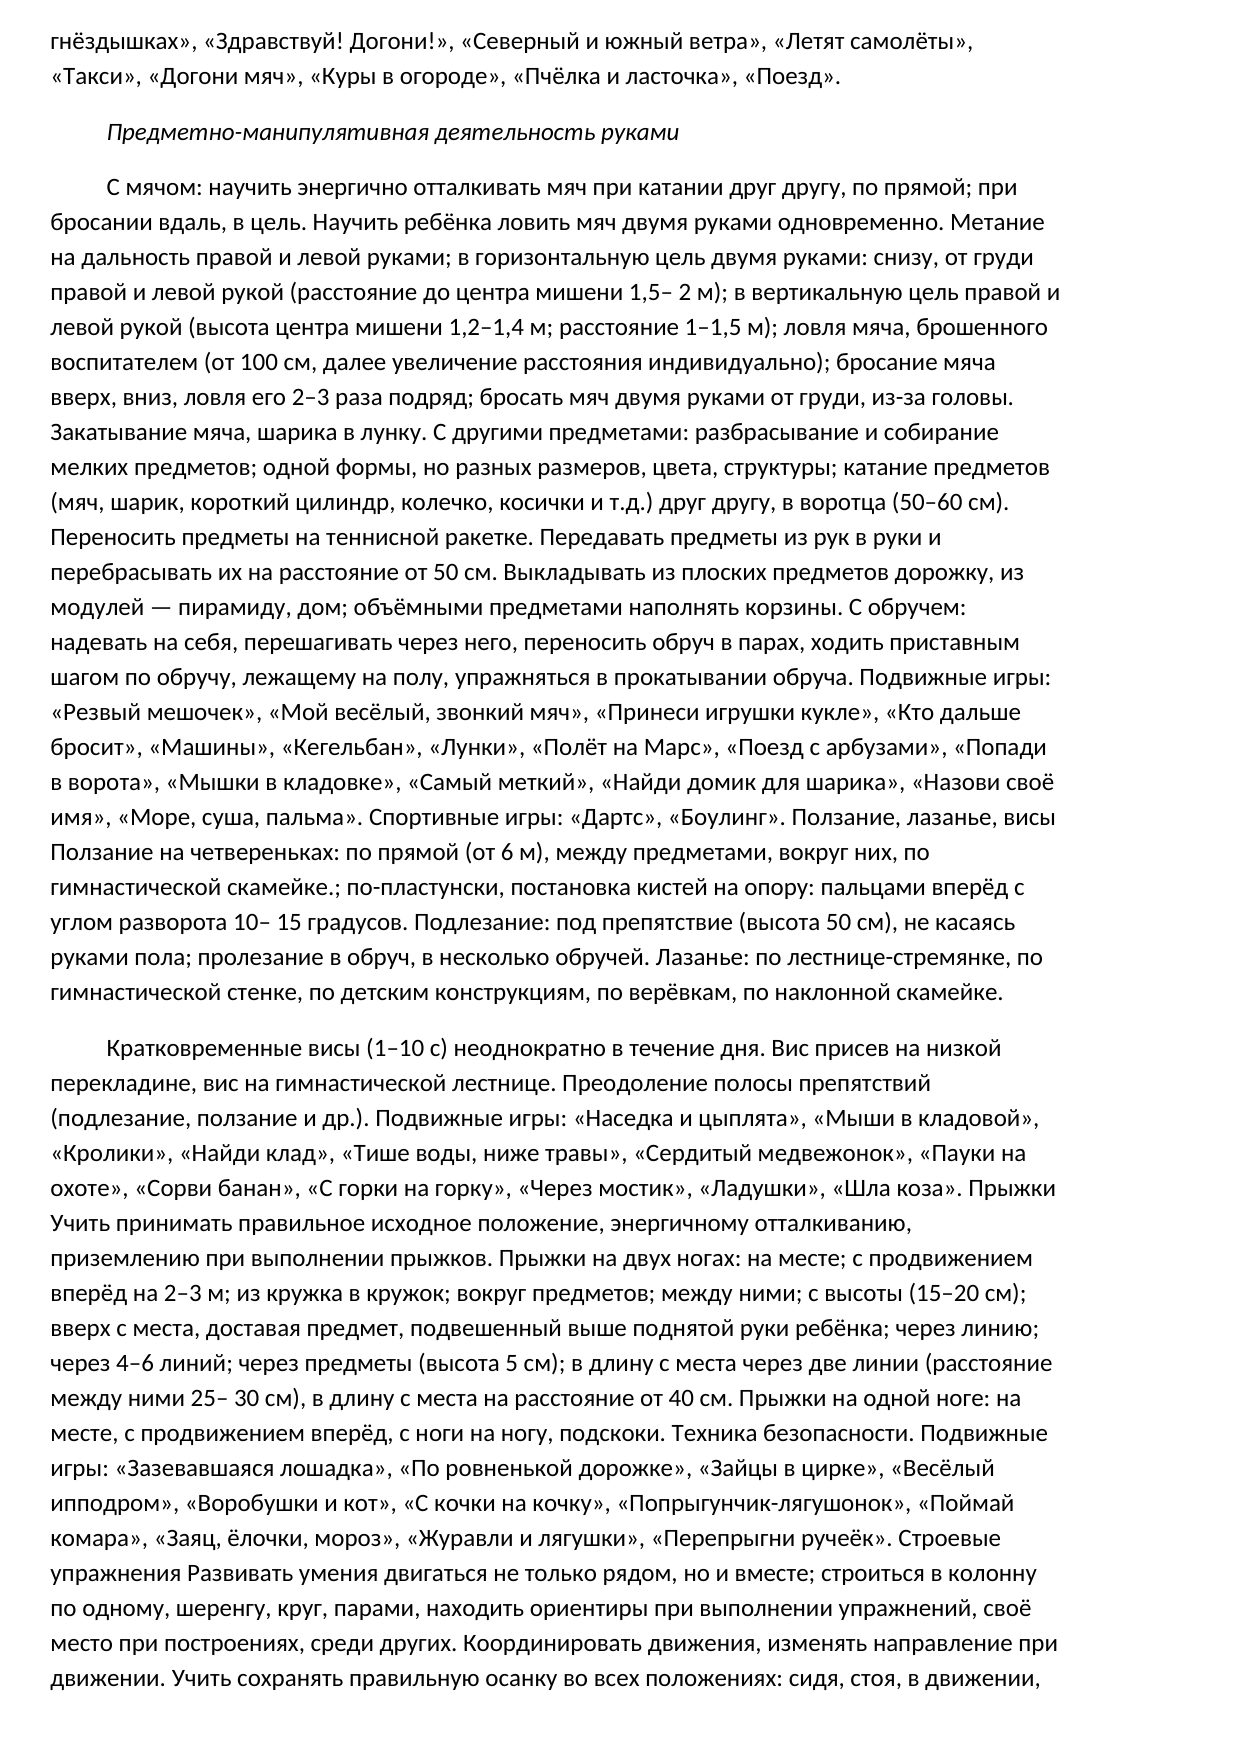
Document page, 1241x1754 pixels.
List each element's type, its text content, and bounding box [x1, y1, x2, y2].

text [50, 25, 1065, 90]
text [50, 1032, 1065, 1693]
text С мячом: научить энергично отталкивать мяч при катании друг другу, по прямой; при бросании вдаль, в цель. Научить ребёнка ловить мяч двумя руками одновременно. Метание на дальность правой и левой руками; в горизонтальную цель двумя руками: снизу, от груди правой и левой рукой (расстояние до центра мишени 1,5– 2 м); в вертикальную цель правой и левой рукой (высота центра мишени 1,2–1,4 м; расстояние 1–1,5 м); ловля мяча, брошенного воспитателем (от 100 см, далее увеличение расстояния индивидуально); бросание мяча вверх, вниз, ловля его 2–3 раза подряд; бросать мяч двумя руками от груди, из-за головы. Закатывание мяча, шарика в лунку. С другими предметами: разбрасывание и собирание мелких предметов; одной формы, но разных размеров, цвета, структуры; катание предметов (мяч, шарик, короткий цилиндр, колечко, косички и т.д.) друг другу, в воротца (50–60 см). Переносить предметы на теннисной ракетке. Передавать предметы из рук в руки и перебрасывать их на расстояние от 50 см. Выкладывать из плоских предметов дорожку, из модулей — пирамиду, дом; объёмными предметами наполнять корзины. С обручем: надевать на себя, перешагивать через него, переносить обруч в парах, ходить приставным шагом по обручу, лежащему на полу, упражняться в прокатывании обруча. Подвижные игры: «Резвый мешочек», «Мой весёлый, звонкий мяч», «Принеси игрушки кукле», «Кто дальше бросит», «Машины», «Кегельбан», «Лунки», «Полёт на Марс», «Поезд с арбузами», «Попади в ворота», «Мышки в кладовке», «Самый меткий», «Найди домик для шарика», «Назови своё имя», «Море, суша, пальма». Спортивные игры: «Дартс», «Боулинг». Ползание, лазанье, висы Ползание на четвереньках: по прямой (от 6 м), между предметами, вокруг них, по гимнастической скамейке.; по-пластунски, постановка кистей на опору: пальцами вперёд с углом разворота 10– 15 градусов. Подлезание: под препятствие (высота 50 см), не касаясь руками пола; пролезание в обруч, в несколько обручей. Лазанье: по лестнице-стремянке, по гимнастической стенке, по детским конструкциям, по верёвкам, по наклонной скамейке. [50, 171, 1065, 1007]
text Предметно-манипулятивная деятельность руками [50, 116, 1065, 146]
